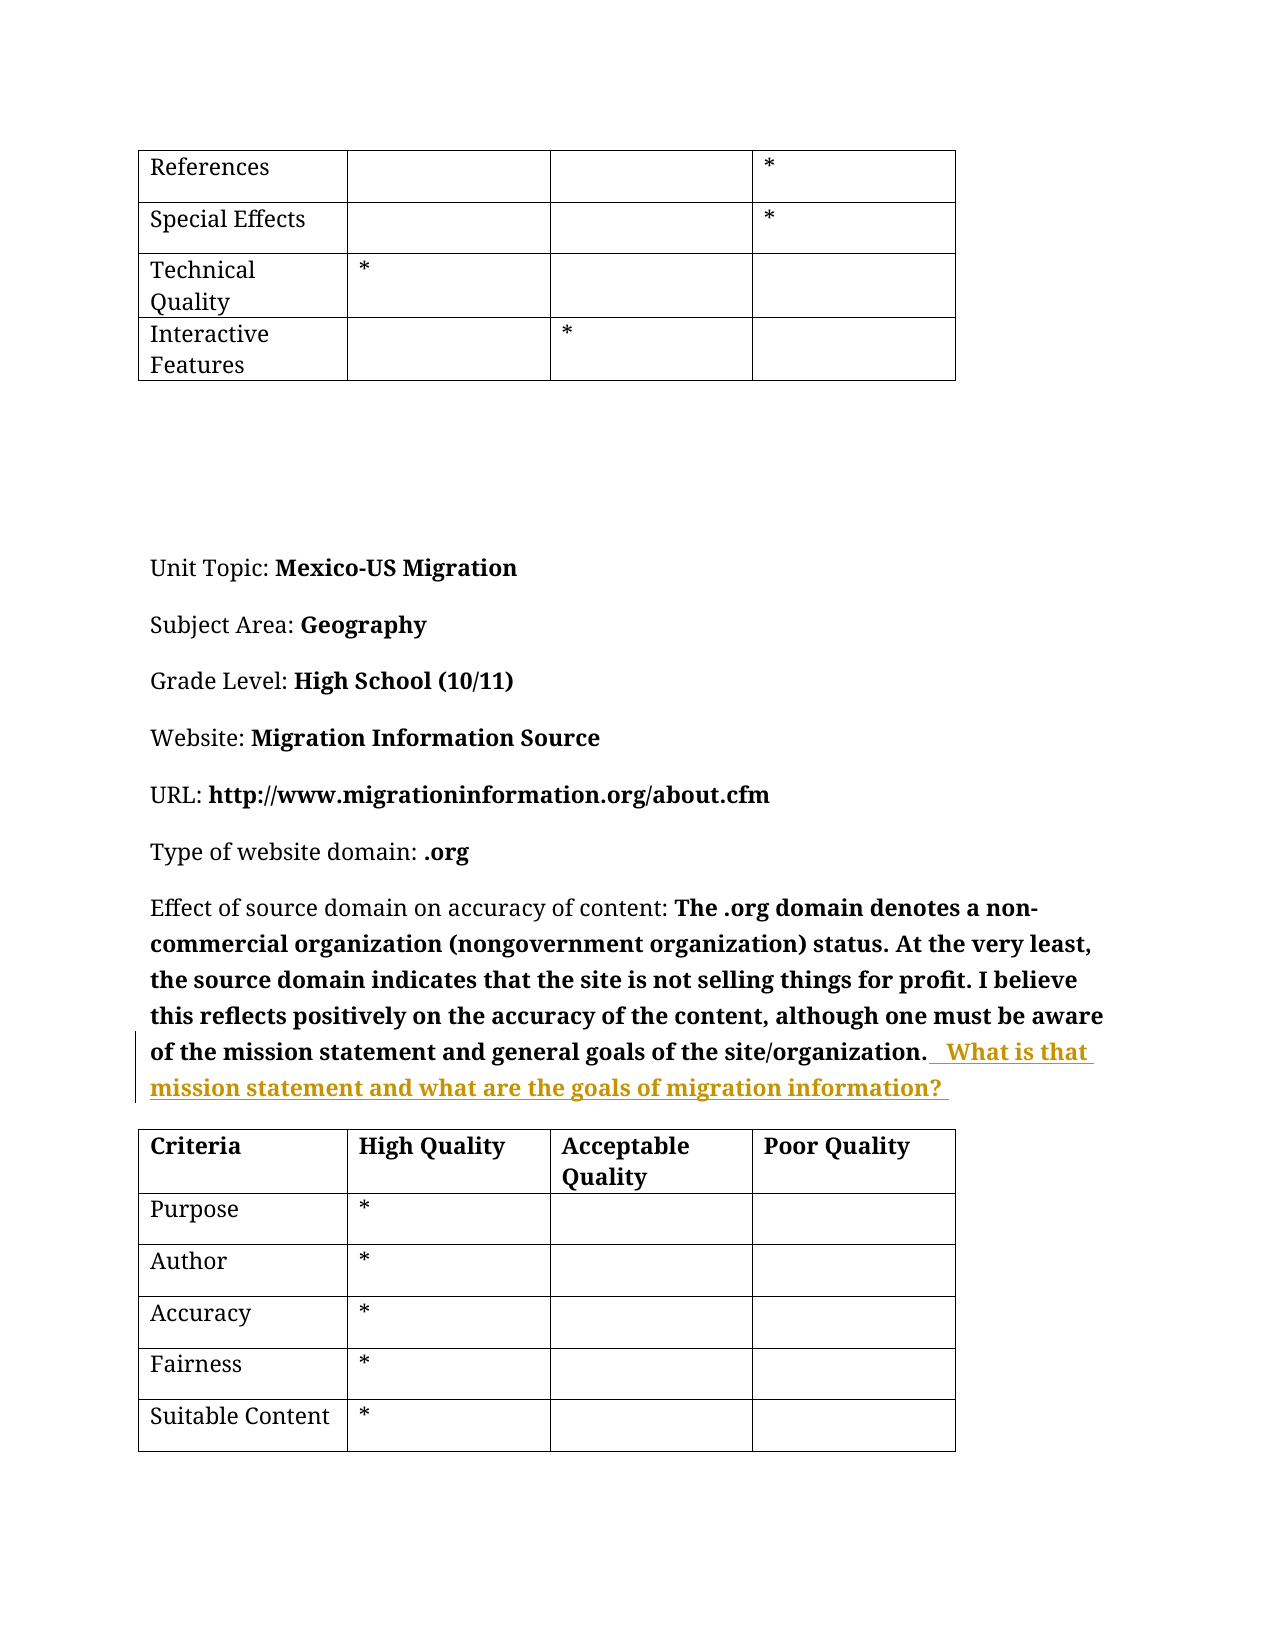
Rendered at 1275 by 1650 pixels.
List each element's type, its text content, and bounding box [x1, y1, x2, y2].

table_cell References [139, 151, 347, 202]
table_cell [753, 1349, 955, 1399]
table_cell Accuracy [139, 1297, 347, 1347]
table_cell [348, 203, 550, 253]
table_cell * [348, 1245, 550, 1296]
table_cell Fairness [139, 1349, 347, 1399]
table_cell [753, 1400, 955, 1451]
table_header High Quality [348, 1130, 550, 1192]
table_cell [753, 1297, 955, 1347]
table_cell Special Effects [139, 203, 347, 253]
table_header Criteria [139, 1130, 347, 1192]
table_cell * [348, 1194, 550, 1244]
text Effect of source domain on accuracy of content: The .org domain denotes a non-commercial organization (nongovernment organization) status. At the very least, the source domain indicates that the site is not selling things for profit. I believe this reflects positively on the accuracy of the content, although one must be aware of the mission statement and general goals of the site/organization. [150, 892, 1125, 1103]
table_cell * [348, 1297, 550, 1347]
table_header Acceptable Quality [551, 1130, 752, 1192]
table_cell [551, 1297, 752, 1347]
table_cell * [753, 151, 955, 202]
table_cell [551, 1194, 752, 1244]
table_cell Author [139, 1245, 347, 1296]
table_cell [551, 254, 752, 317]
table_cell [551, 1245, 752, 1296]
text Website: Migration Information Source [150, 722, 1125, 753]
text URL: http://www.migrationinformation.org/about.cfm [150, 779, 1125, 810]
table_cell Suitable Content [139, 1400, 347, 1451]
table_cell Technical Quality [139, 254, 347, 317]
table_cell [348, 151, 550, 202]
table_cell * [753, 203, 955, 253]
table_cell [753, 1245, 955, 1296]
table_cell [348, 318, 550, 380]
text Grade Level: High School (10/11) [150, 665, 1125, 697]
table_header Poor Quality [753, 1130, 955, 1192]
text Unit Topic: Mexico-US Migration [150, 552, 1125, 583]
table_cell [551, 203, 752, 253]
table_cell * [551, 318, 752, 380]
table_cell * [348, 1400, 550, 1451]
table_cell [753, 1194, 955, 1244]
table_cell Interactive Features [139, 318, 347, 380]
text Subject Area: Geography [150, 608, 1125, 640]
table_cell [753, 254, 955, 317]
table_cell * [348, 254, 550, 317]
table_cell Purpose [139, 1194, 347, 1244]
table_cell [551, 151, 752, 202]
table_cell * [348, 1349, 550, 1399]
table_cell [551, 1349, 752, 1399]
table_cell [551, 1400, 752, 1451]
text Type of website domain: .org [150, 836, 1125, 867]
table_cell [753, 318, 955, 380]
